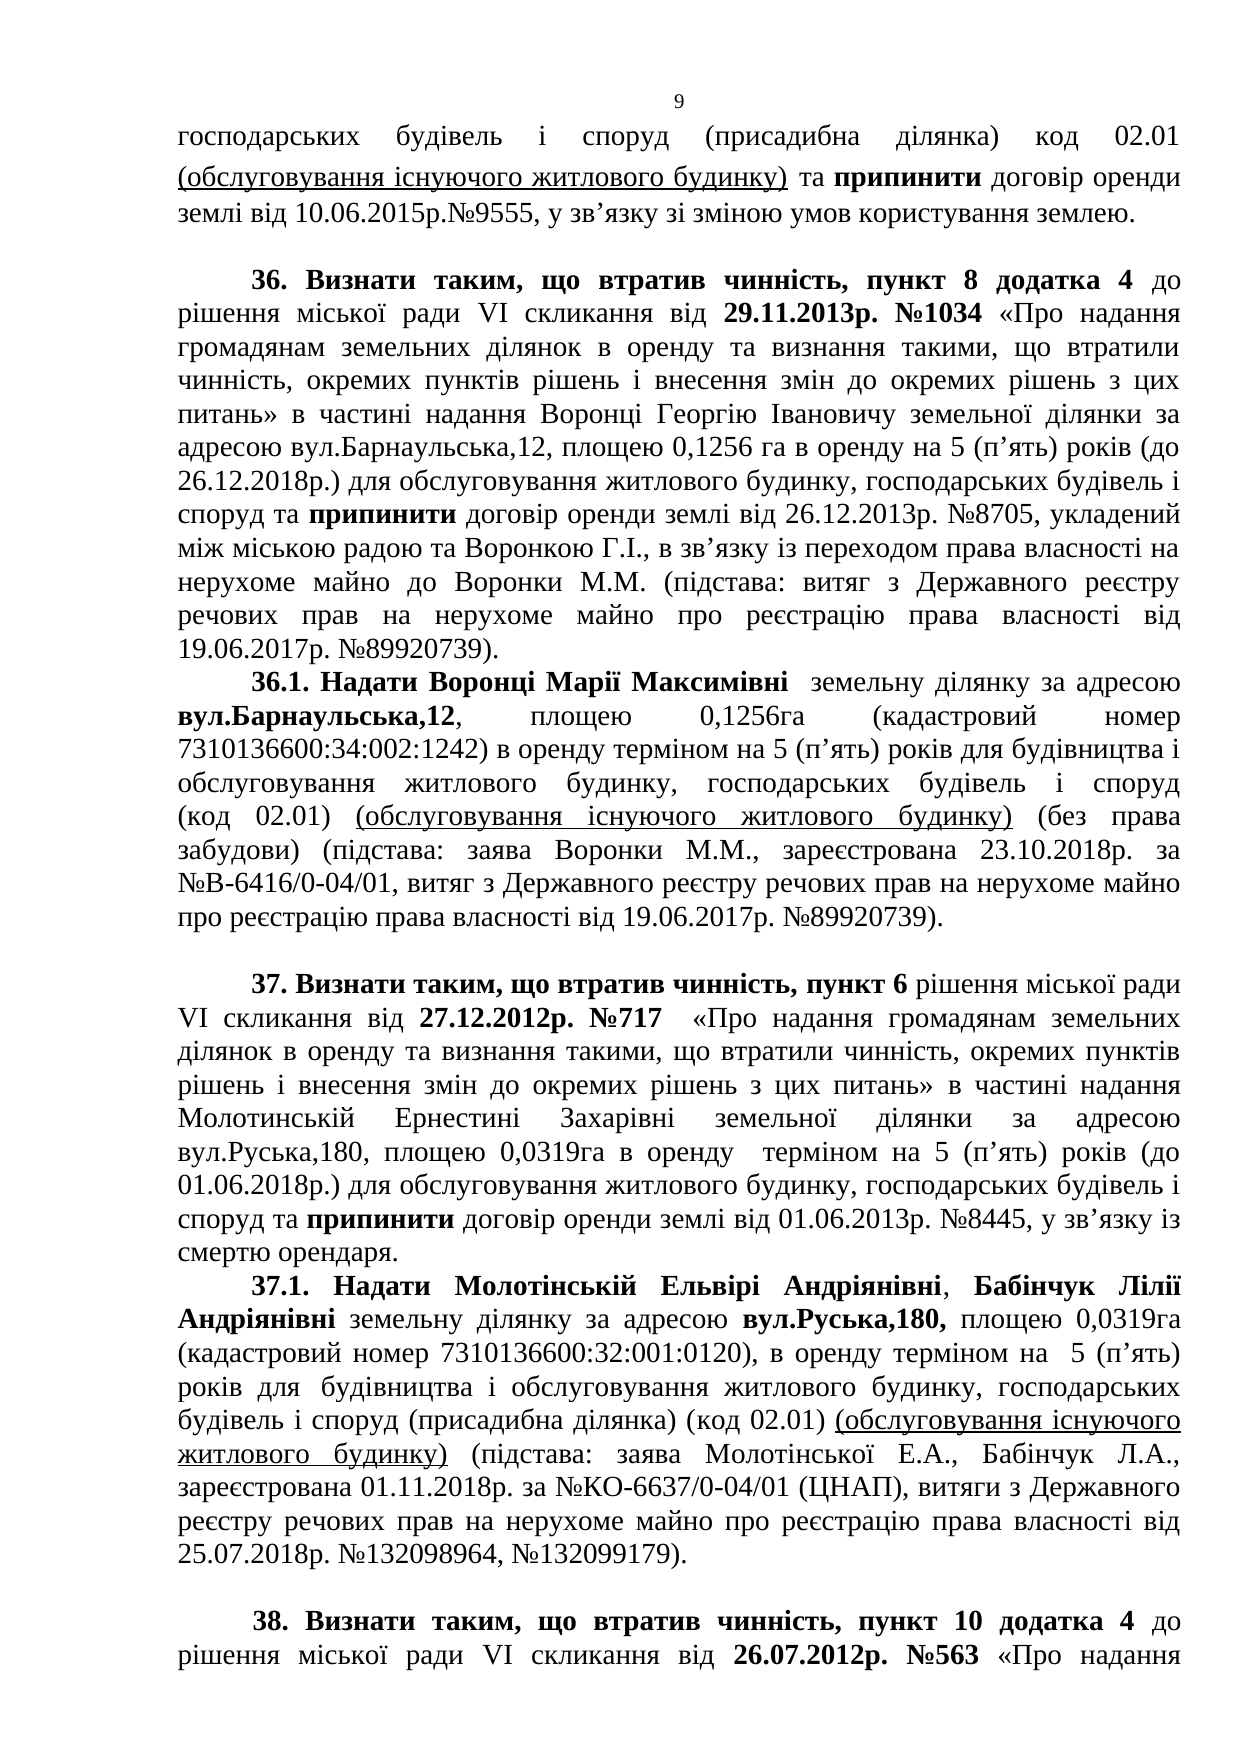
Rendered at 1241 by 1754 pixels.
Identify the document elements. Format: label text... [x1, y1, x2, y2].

text 37.1. Надати Молотінській Ельвірі Андріянівні, Бабінчук Лілії Андріянівні земельну ділянку за адресою вул.Руська,180, площею 0,0319га (кадастровий номер 7310136600:32:001:0120), в оренду терміном на 5 (п’ять) років для будівництва і обслуговування житлового будинку, господарських будівель і споруд (присадибна ділянка) (код 02.01) (обслуговування існуючого житлового будинку) (підстава: заява Молотінської Е.А., Бабінчук Л.А., зареєстрована 01.11.2018р. за №КО-6637/0-04/01 (ЦНАП), витяги з Державного реєстру речових прав на нерухоме майно про реєстрацію права власності від 25.07.2018р. №132098964, №132099179). [177, 1402, 1181, 1570]
text 36. Визнати таким, що втратив чинність, пункт 8 додатка 4 до рішення міської ради VІ скликання від 29.11.2013р. №1034 «Про надання громадянам земельних ділянок в оренду та визнання такими, що втратили чинність, окремих пунктів рішень і внесення змін до окремих рішень з цих питань» в частині надання Воронці Георгію Івановичу земельної ділянки за адресою вул.Барнаульська,12, площею 0,1256 га в оренду на 5 (п’ять) років (до 26.12.2018р.) для обслуговування житлового будинку, господарських будівель і споруд та припинити договір оренди землі від 26.12.2013р. №8705, укладений між міською радою та Воронкою Г.І., в зв’язку із переходом права власності на нерухоме майно до Воронки М.М. (підстава: витяг з Державного реєстру речових прав на нерухоме майно про реєстрацію права власності від 19.06.2017р. №89920739). [177, 262, 1181, 664]
text 37.1. Надати Молотінській Ельвірі Андріянівні, Бабінчук Лілії Андріянівні земельну ділянку за адресою вул.Руська,180, площею 0,0319га (кадастровий номер 7310136600:32:001:0120), в оренду терміном на 5 (п’ять) років для будівництва і обслуговування житлового будинку, господарських будівель і споруд (присадибна ділянка) (код 02.01) (обслуговування існуючого житлового будинку) (підстава: заява Молотінської Е.А., Бабінчук Л.А., зареєстрована 01.11.2018р. за №КО-6637/0-04/01 (ЦНАП), витяги з Державного реєстру речових прав на нерухоме майно про реєстрацію права власності від 25.07.2018р. №132098964, №132099179). [177, 1268, 1181, 1402]
text 37. Визнати таким, що втратив чинність, пункт 6 рішення міської ради VІ скликання від 27.12.2012р. №717 «Про надання громадянам земельних ділянок в оренду та визнання такими, що втратили чинність, окремих пунктів рішень і внесення змін до окремих рішень з цих питань» в частині надання Молотинській Ернестині Захарівні земельної ділянки за адресою вул.Руська,180, площею 0,0319га в оренду терміном на 5 (п’ять) років (до 01.06.2018р.) для обслуговування житлового будинку, господарських будівель і споруд та припинити договір оренди землі від 01.06.2013р. №8445, у зв’язку із смертю орендаря. [177, 966, 1181, 1268]
text 36.1. Надати Воронці Марії Максимівні земельну ділянку за адресою вул.Барнаульська,12, площею 0,1256га (кадастровий номер 7310136600:34:002:1242) в оренду терміном на 5 (п’ять) років для будівництва і обслуговування житлового будинку, господарських будівель і споруд (код 02.01) (обслуговування існуючого житлового будинку) (без права забудови) (підстава: заява Воронки М.М., зареєстрована 23.10.2018р. за №В-6416/0-04/01, витяг з Державного реєстру речових прав на нерухоме майно про реєстрацію права власності від 19.06.2017р. №89920739). [177, 664, 1181, 933]
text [177, 118, 1181, 228]
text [177, 1603, 1181, 1671]
